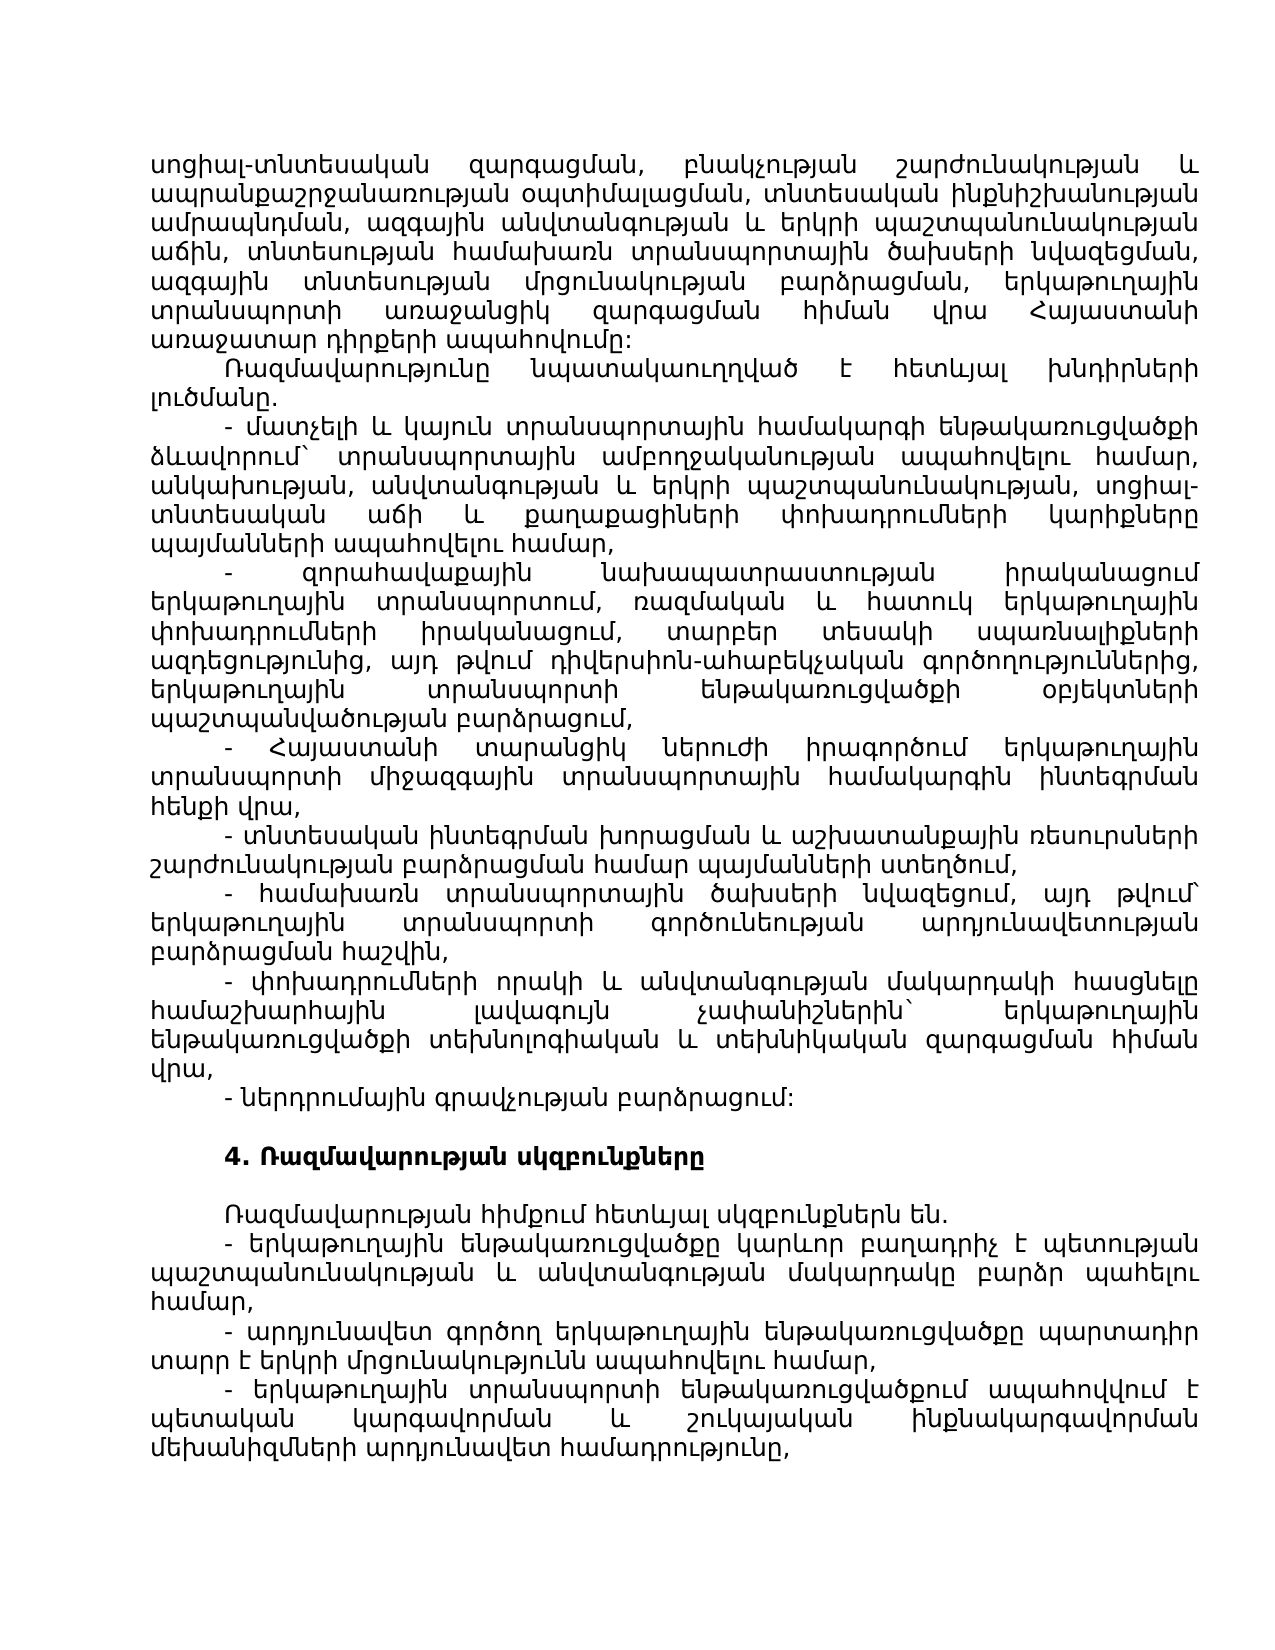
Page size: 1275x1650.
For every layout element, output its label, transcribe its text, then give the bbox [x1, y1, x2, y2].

text - փոխադրումների որակի և անվտանգության մակարդակի հասցնելը համաշխարհային լավագույն չափանիշներին` երկաթուղային ենթակառուցվածքի տեխնոլոգիական և տեխնիկական զարգացման հիման վրա, [150, 967, 1200, 1083]
text Ռազմավարության հիմքում հետևյալ սկզբունքներն են. [150, 1200, 1200, 1229]
text - ներդրումային գրավչության բարձրացում: [150, 1083, 1200, 1112]
text - համախառն տրանսպորտային ծախսերի նվազեցում, այդ թվում՝ երկաթուղային տրանսպորտի գործունեության արդյունավետության բարձրացման հաշվին, [150, 879, 1200, 967]
text - արդյունավետ գործող երկաթուղային ենթակառուցվածքը պարտադիր տարր է երկրի մրցունակությունն ապահովելու համար, [150, 1317, 1200, 1375]
text - Հայաստանի տարանցիկ ներուժի իրագործում երկաթուղային տրանսպորտի միջազգային տրանսպորտային համակարգին ինտեգրման հենքի վրա, [150, 733, 1200, 821]
text - տնտեսական ինտեգրման խորացման և աշխատանքային ռեսուրսների շարժունակության բարձրացման համար պայմանների ստեղծում, [150, 821, 1200, 879]
text - զորահավաքային նախապատրաստության իրականացում երկաթուղային տրանսպորտում, ռազմական և հատուկ երկաթուղային փոխադրումների իրականացում, տարբեր տեսակի սպառնալիքների ազդեցությունից, այդ թվում դիվերսիոն-ահաբեկչական գործողություններից, երկաթուղային տրանսպորտի ենթակառուցվածքի օբյեկտների պաշտպանվածության բարձրացում, [150, 558, 1200, 733]
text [150, 150, 1200, 354]
text - երկաթուղային ենթակառուցվածքը կարևոր բաղադրիչ է պետության պաշտպանունակության և անվտանգության մակարդակը բարձր պահելու համար, [150, 1229, 1200, 1317]
text 4. Ռազմավարության սկզբունքները [150, 1142, 1200, 1171]
text Ռազմավարությունը նպատակաուղղված է հետևյալ խնդիրների լուծմանը. [150, 354, 1200, 412]
text - մատչելի և կայուն տրանսպորտային համակարգի ենթակառուցվածքի ձևավորում` տրանսպորտային ամբողջականության ապահովելու համար, անկախության, անվտանգության և երկրի պաշտպանունակության, սոցիալ-տնտեսական աճի և քաղաքացիների փոխադրումների կարիքները պայմանների ապահովելու համար, [150, 412, 1200, 558]
text - երկաթուղային տրանսպորտի ենթակառուցվածքում ապահովվում է պետական կարգավորման և շուկայական ինքնակարգավորման մեխանիզմների արդյունավետ համադրությունը, [150, 1375, 1200, 1462]
